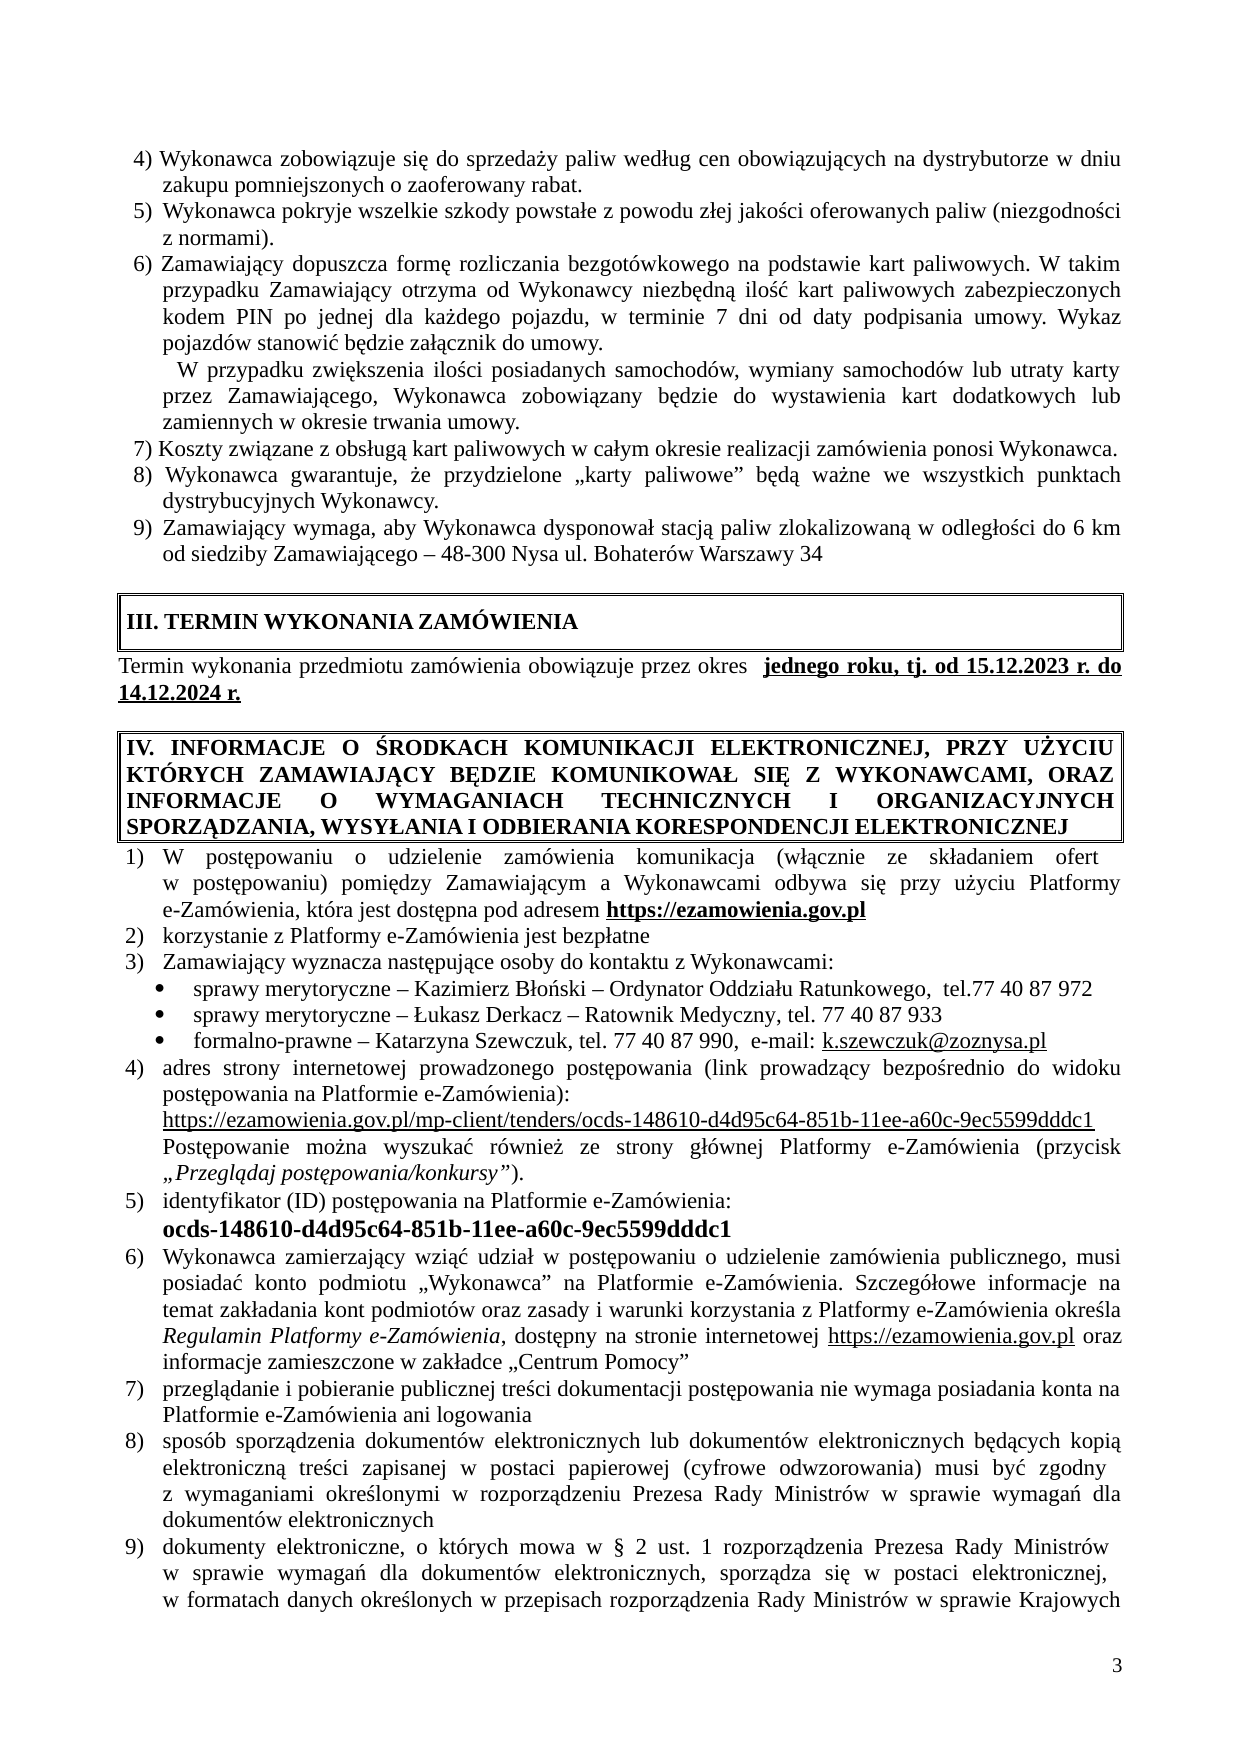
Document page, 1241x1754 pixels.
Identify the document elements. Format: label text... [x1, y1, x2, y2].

list https://ezamowienia.gov.pl/mp-client/tenders/ocds-148610-d4d95c64-851b-11ee-a60c-9ec5599dddc1 Postępowanie można wyszukać również ze strony głównej Platformy e-Zamówienia (przycisk „Przeglądaj postępowania/konkursy”). [162, 1106, 1122, 1186]
list formalno-prawne – Katarzyna Szewczuk, tel. 77 40 87 990, e-mail: k.szewczuk@zoznysa.pl [156, 1027, 1122, 1054]
text 6) Zamawiający dopuszcza formę rozliczania bezgotówkowego na podstawie kart paliwowych. W takim przypadku Zamawiający otrzyma od Wykonawcy niezbędną ilość kart paliwowych zabezpieczonych kodem PIN po jednej dla każdego pojazdu, w terminie 7 dni od daty podpisania umowy. Wykaz pojazdów stanowić będzie załącznik do umowy. [133, 250, 1122, 356]
text 4) Wykonawca zobowiązuje się do sprzedaży paliw według cen obowiązujących na dystrybutorze w dniu zakupu pomniejszonych o zaoferowany rabat. [133, 145, 1122, 197]
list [125, 1533, 1122, 1612]
list ocds-148610-d4d95c64-851b-11ee-a60c-9ec5599dddc1 [162, 1214, 1122, 1243]
list korzystanie z Platformy e-Zamówienia jest bezpłatne [125, 922, 1122, 948]
text Termin wykonania przedmiotu zamówienia obowiązuje przez okres jednego roku, tj. od 15.12.2023 r. do 14.12.2024 r. [118, 652, 1122, 705]
list przeglądanie i pobieranie publicznej treści dokumentacji postępowania nie wymaga posiadania konta na Platformie e-Zamówienia ani logowania [125, 1375, 1122, 1427]
list sprawy merytoryczne – Łukasz Derkacz – Ratownik Medyczny, tel. 77 40 87 933 [156, 1001, 1122, 1027]
list W postępowaniu o udzielenie zamówienia komunikacja (włącznie ze składaniem ofert w postępowaniu) pomiędzy Zamawiającym a Wykonawcami odbywa się przy użyciu Platformy e-Zamówienia, która jest dostępna pod adresem https://ezamowienia.gov.pl [125, 843, 1122, 922]
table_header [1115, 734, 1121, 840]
list adres strony internetowej prowadzonego postępowania (link prowadzący bezpośrednio do widoku postępowania na Platformie e-Zamówienia): [125, 1054, 1122, 1106]
list Wykonawca zamierzający wziąć udział w postępowaniu o udzielenie zamówienia publicznego, musi posiadać konto podmiotu „Wykonawca” na Platformie e-Zamówienia. Szczegółowe informacje na temat zakładania kont podmiotów oraz zasady i warunki korzystania z Platformy e-Zamówienia określa Regulamin Platformy e-Zamówienia, dostępny na stronie internetowej https://ezamowienia.gov.pl oraz informacje zamieszczone w zakładce „Centrum Pomocy” [125, 1243, 1122, 1375]
list identyfikator (ID) postępowania na Platformie e-Zamówienia: [125, 1186, 1122, 1214]
text 9) Zamawiający wymaga, aby Wykonawca dysponował stacją paliw zlokalizowaną w odległości do 6 km od siedziby Zamawiającego – 48-300 Nysa ul. Bohaterów Warszawy 34 [133, 514, 1122, 566]
list sposób sporządzenia dokumentów elektronicznych lub dokumentów elektronicznych będących kopią elektroniczną treści zapisanej w postaci papierowej (cyfrowe odwzorowania) musi być zgodny z wymaganiami określonymi w rozporządzeniu Prezesa Rady Ministrów w sprawie wymagań dla dokumentów elektronicznych [125, 1427, 1122, 1533]
text 7) Koszty związane z obsługą kart paliwowych w całym okresie realizacji zamówienia ponosi Wykonawca. [133, 435, 1122, 461]
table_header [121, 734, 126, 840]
table_header III. TERMIN WYKONANIA ZAMÓWIENIA [121, 596, 1121, 649]
text W przypadku zwiększenia ilości posiadanych samochodów, wymiany samochodów lub utraty karty przez Zamawiającego, Wykonawca zobowiązany będzie do wystawienia kart dodatkowych lub zamiennych w okresie trwania umowy. [133, 356, 1122, 435]
text 5) Wykonawca pokryje wszelkie szkody powstałe z powodu złej jakości oferowanych paliw (niezgodności z normami). [133, 197, 1122, 250]
list Zamawiający wyznacza następujące osoby do kontaktu z Wykonawcami: [125, 948, 1122, 975]
list sprawy merytoryczne – Kazimierz Błoński – Ordynator Oddziału Ratunkowego, tel.77 40 87 972 [156, 975, 1122, 1001]
text 8) Wykonawca gwarantuje, że przydzielone „karty paliwowe” będą ważne we wszystkich punktach dystrybucyjnych Wykonawcy. [133, 461, 1122, 514]
